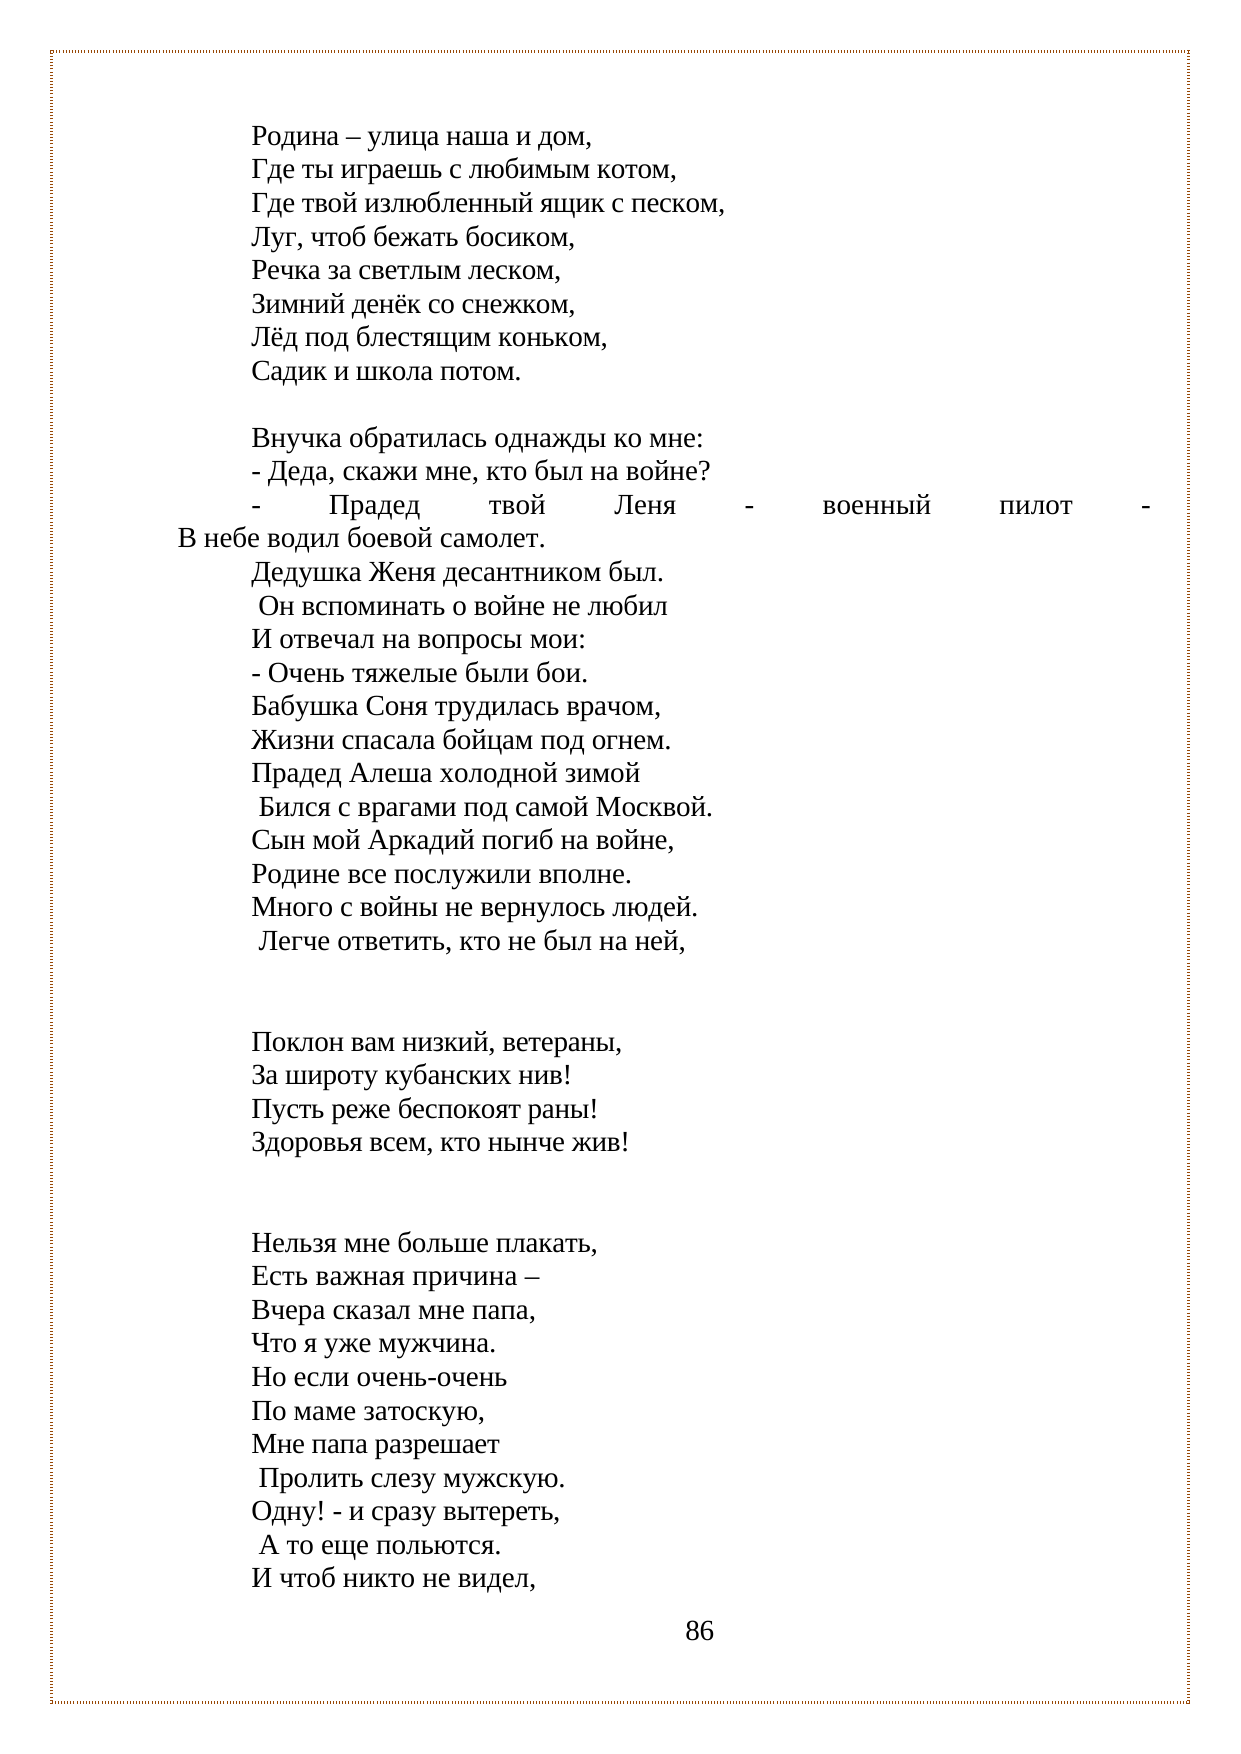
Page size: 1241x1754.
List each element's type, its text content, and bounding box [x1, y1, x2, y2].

text Нельзя мне больше плакать, [177, 1225, 1152, 1258]
text Много с войны не вернулось людей. [177, 889, 1152, 923]
text Зимний денёк со снежком, [177, 286, 1152, 319]
text Пролить слезу мужскую. [177, 1460, 1152, 1493]
text Садик и школа потом. [177, 353, 1152, 386]
text Лёд под блестящим коньком, [177, 319, 1152, 353]
text Есть важная причина – [177, 1258, 1152, 1292]
text - Деда, скажи мне, кто был на войне? [177, 453, 1152, 487]
text Он вспоминать о войне не любил [177, 588, 1152, 621]
text Сын мой Аркадий погиб на войне, [177, 822, 1152, 856]
text Мне папа разрешает [177, 1426, 1152, 1460]
text Бабушка Соня трудилась врачом, [177, 688, 1152, 722]
text Где ты играешь с любимым котом, [177, 152, 1152, 185]
text По маме затоскую, [177, 1393, 1152, 1426]
text Дедушка Женя десантником был. [177, 554, 1152, 588]
text Вчера сказал мне папа, [177, 1292, 1152, 1326]
text Прадед Алеша холодной зимой [177, 755, 1152, 789]
text Но если очень-очень [177, 1359, 1152, 1393]
text Жизни спасала бойцам под огнем. [177, 722, 1152, 755]
text Одну! - и сразу вытереть, [177, 1493, 1152, 1527]
text А то еще польются. [177, 1527, 1152, 1560]
text Луг, чтоб бежать босиком, [177, 219, 1152, 252]
text Родина – улица наша и дом, [177, 118, 1152, 152]
text Здоровья всем, кто нынче жив! [177, 1124, 1152, 1158]
text Родине все послужили вполне. [177, 856, 1152, 889]
text Бился с врагами под самой Москвой. [177, 789, 1152, 822]
text И чтоб никто не видел, [177, 1560, 1152, 1594]
text - Очень тяжелые были бои. [177, 655, 1152, 688]
text - Прадед твой Леня - военный пилот - В небе водил боевой самолет. [177, 487, 1152, 554]
text Поклон вам низкий, ветераны, [177, 1024, 1152, 1057]
text Пусть реже беспокоят раны! [177, 1091, 1152, 1124]
text Где твой излюбленный ящик с песком, [177, 185, 1152, 219]
text Что я уже мужчина. [177, 1326, 1152, 1359]
text За широту кубанских нив! [177, 1057, 1152, 1091]
text Внучка обратилась однажды ко мне: [177, 420, 1152, 453]
text Речка за светлым леском, [177, 252, 1152, 286]
text И отвечал на вопросы мои: [177, 621, 1152, 655]
text Легче ответить, кто не был на ней, [177, 923, 1152, 957]
